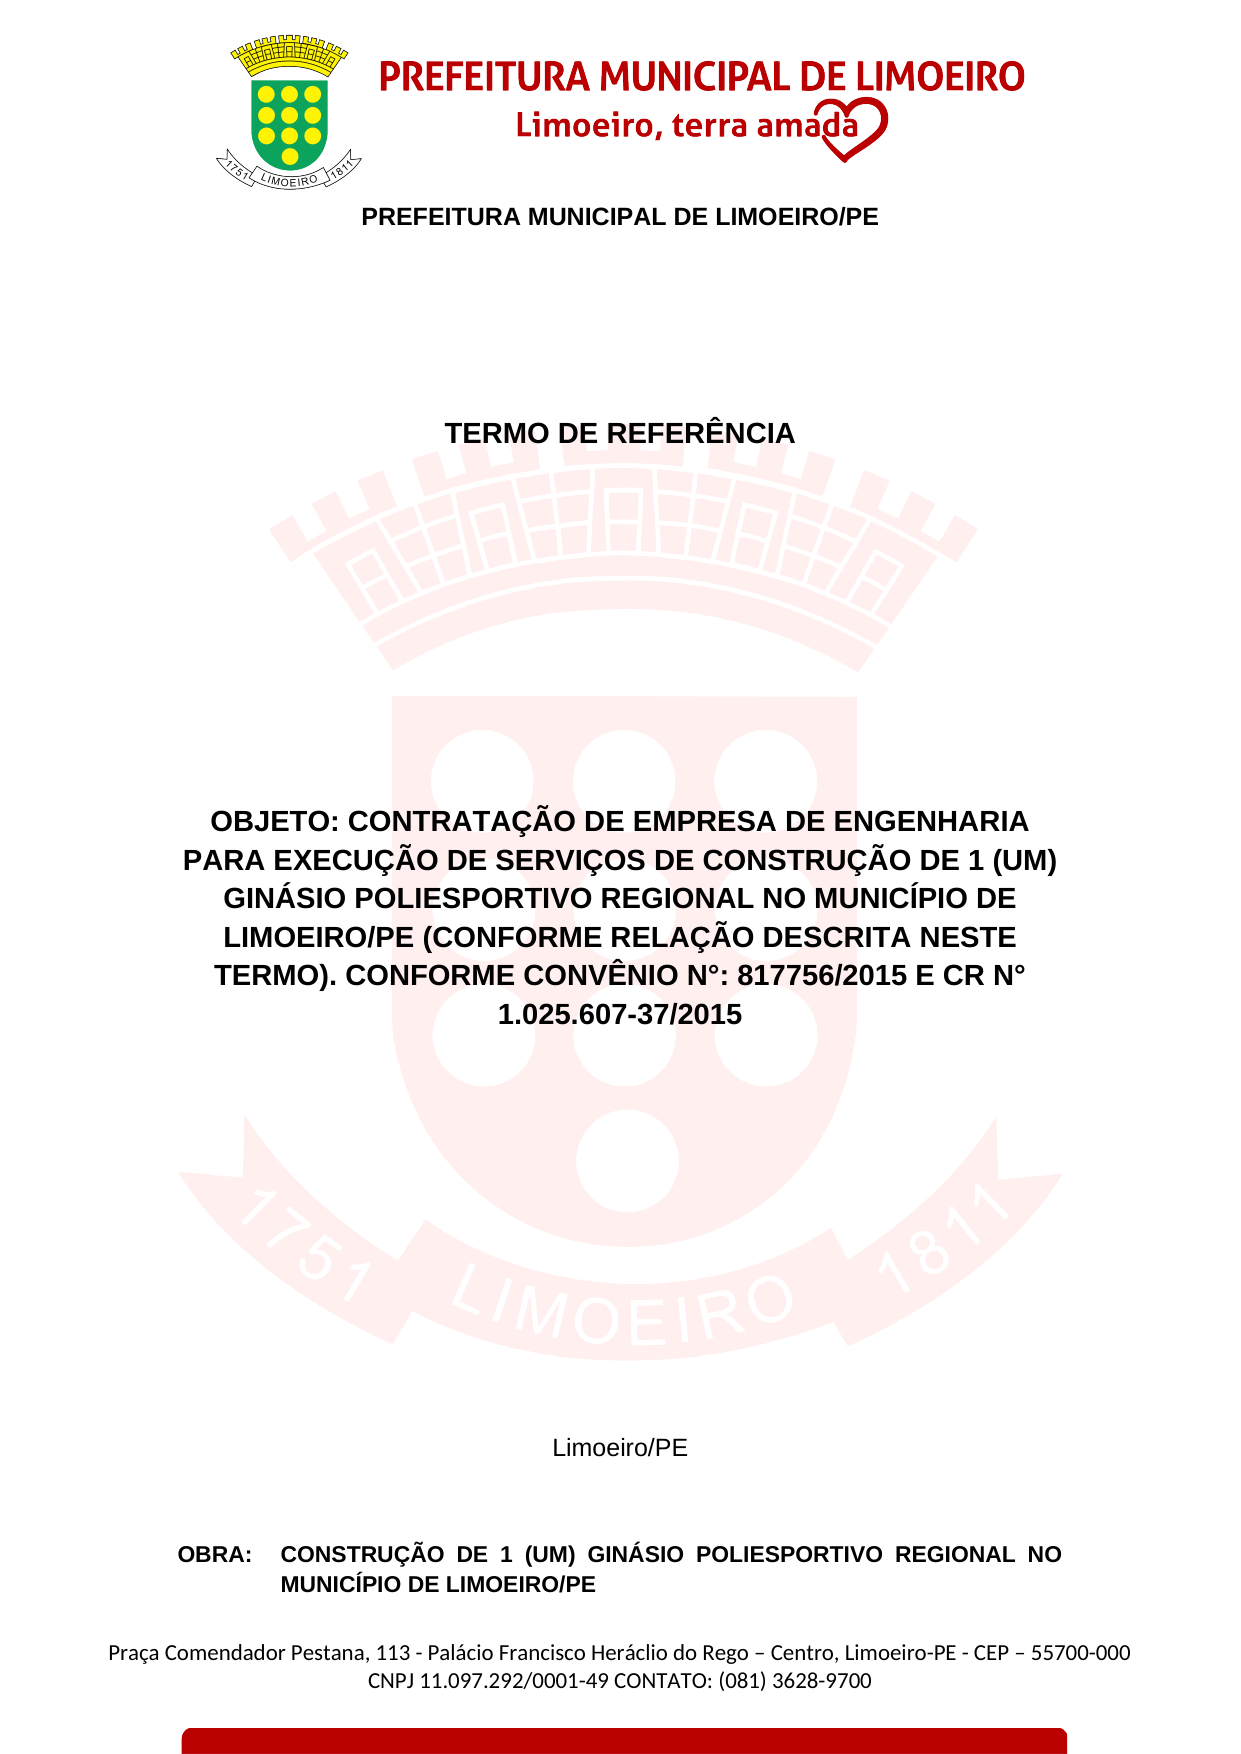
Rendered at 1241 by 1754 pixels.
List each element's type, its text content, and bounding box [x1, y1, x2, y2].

text OBRA: CONSTRUÇÃO DE 1 (UM) GINÁSIO POLIESPORTIVO REGIONAL NO MUNICÍPIO DE LIMOEIRO/PE [177, 1541, 1063, 1597]
text TERMO DE REFERÊNCIA [177, 416, 1063, 449]
text Limoeiro/PE [177, 1433, 1063, 1462]
text OBJETO: CONTRATAÇÃO DE EMPRESA DE ENGENHARIA PARA EXECUÇÃO DE SERVIÇOS DE CONSTRUÇÃO DE 1 (UM) GINÁSIO POLIESPORTIVO REGIONAL NO MUNICÍPIO DE LIMOEIRO/PE (conforme relação descrita neste termo). conforme CONVÊNIO N°: 817756/2015 e CR N° 1.025.607-37/2015 [177, 804, 1063, 1030]
picture [215, 34, 1025, 190]
picture [181, 1728, 1068, 1754]
text PREFEITURA MUNICIPAL DE LIMOEIRO/PE [177, 201, 1063, 230]
